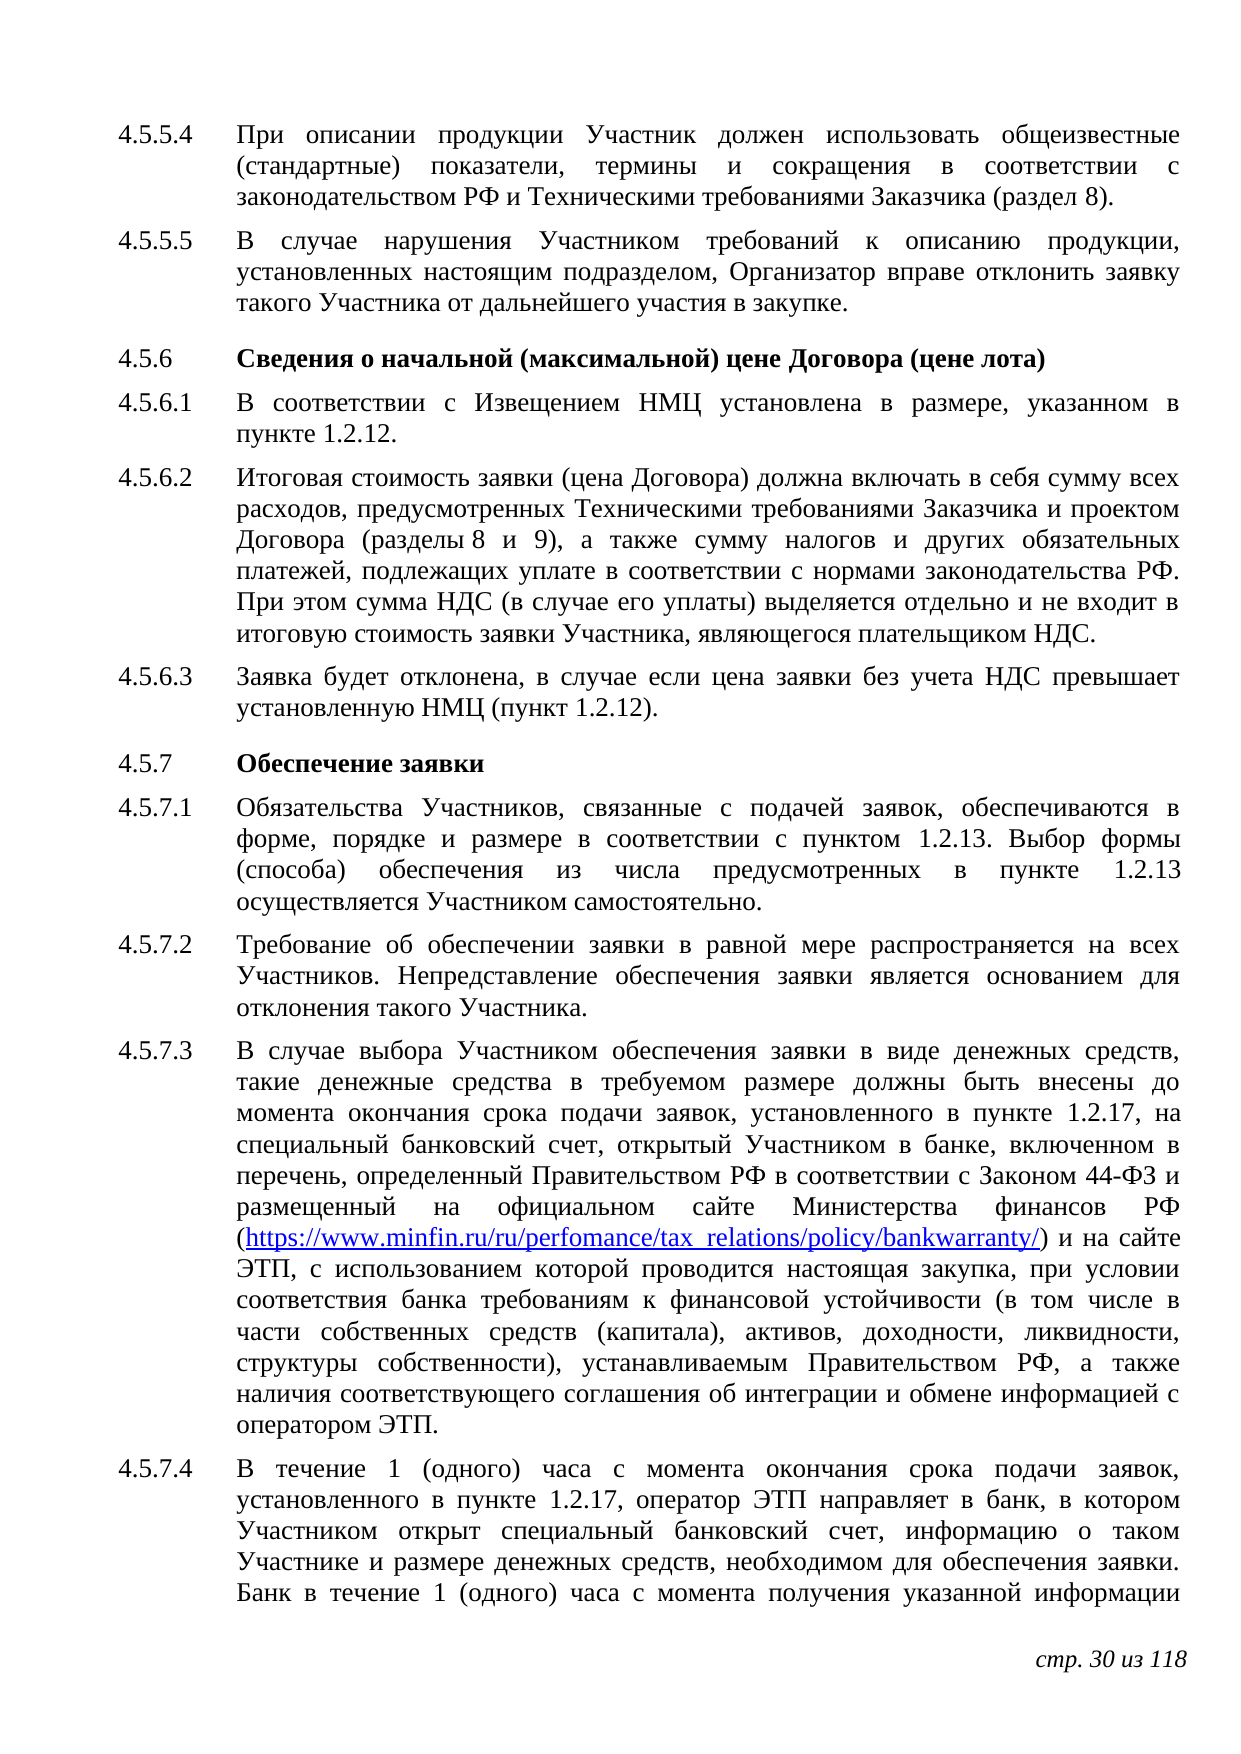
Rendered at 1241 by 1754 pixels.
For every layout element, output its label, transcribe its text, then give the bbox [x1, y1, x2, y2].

text Сведения о начальной (максимальной) цене Договора (цене лота) [118, 342, 1181, 374]
text В соответствии с Извещением НМЦ установлена в размере, указанном в пункте 1.2.12. [118, 386, 1181, 448]
text Заявка будет отклонена, в случае если цена заявки без учета НДС превышает установленную НМЦ (пункт 1.2.12). [118, 660, 1181, 723]
text Обеспечение заявки [118, 748, 1181, 779]
text При описании продукции Участник должен использовать общеизвестные (стандартные) показатели, термины и сокращения в соответствии с законодательством РФ и Техническими требованиями Заказчика (раздел 8). [118, 118, 1181, 212]
text Итоговая стоимость заявки (цена Договора) должна включать в себя сумму всех расходов, предусмотренных Техническими требованиями Заказчика и проектом Договора (разделы 8 и 9), а также сумму налогов и других обязательных платежей, подлежащих уплате в соответствии с нормами законодательства РФ. При этом сумма НДС (в случае его уплаты) выделяется отдельно и не входит в итоговую стоимость заявки Участника, являющегося плательщиком НДС. [118, 461, 1181, 648]
text Обязательства Участников, связанные с подачей заявок, обеспечиваются в форме, порядке и размере в соответствии с пунктом 1.2.13. Выбор формы (способа) обеспечения из числа предусмотренных в пункте 1.2.13 осуществляется Участником самостоятельно. [118, 791, 1181, 916]
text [118, 1452, 1181, 1607]
text Требование об обеспечении заявки в равной мере распространяется на всех Участников. Непредставление обеспечения заявки является основанием для отклонения такого Участника. [118, 928, 1181, 1022]
text В случае нарушения Участником требований к описанию продукции, установленных настоящим подразделом, Организатор вправе отклонить заявку такого Участника от дальнейшего участия в закупке. [118, 224, 1181, 317]
text В случае выбора Участником обеспечения заявки в виде денежных средств, такие денежные средства в требуемом размере должны быть внесены до момента окончания срока подачи заявок, установленного в пункте 1.2.17, на специальный банковский счет, открытый Участником в банке, включенном в перечень, определенный Правительством РФ в соответствии с Законом 44-ФЗ и размещенный на официальном сайте Министерства финансов РФ (https://www.minfin.ru/ru/perfomance/tax_relations/policy/bankwarranty/) и на сайте ЭТП, с использованием которой проводится настоящая закупка, при условии соответствия банка требованиям к финансовой устойчивости (в том числе в части собственных средств (капитала), активов, доходности, ликвидности, структуры собственности), устанавливаемым Правительством РФ, а также наличия соответствующего соглашения об интеграции и обмене информацией с оператором ЭТП. [118, 1034, 1181, 1439]
